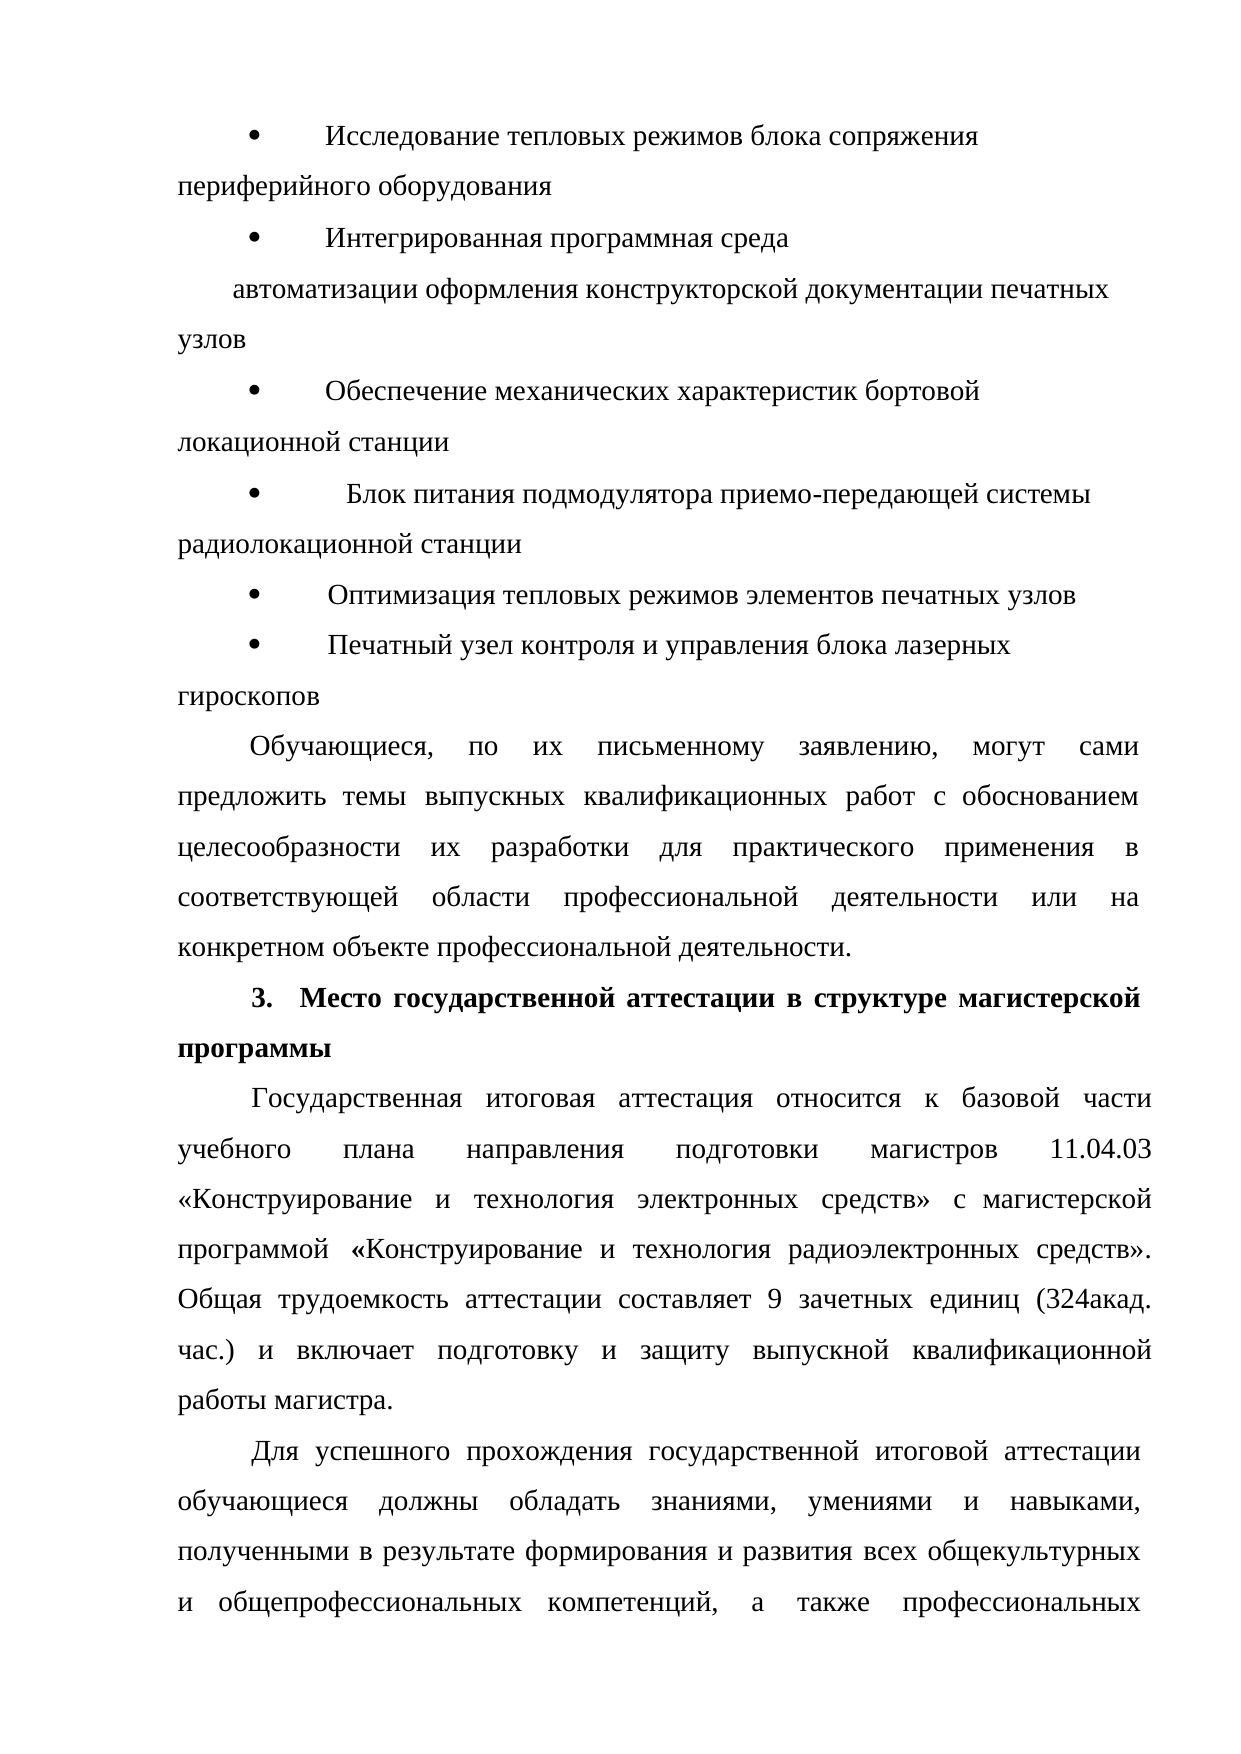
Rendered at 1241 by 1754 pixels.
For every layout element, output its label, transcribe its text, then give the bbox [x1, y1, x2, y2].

list Интегрированная программная среда автоматизации оформления конструкторской документации печатных узлов [177, 221, 1139, 355]
list Оптимизация тепловых режимов элементов печатных узлов [177, 577, 1152, 610]
list Блок питания подмодулятора приемо-передающей системы радиолокационной станции [177, 476, 1139, 560]
list Обеспечение механических характеристик бортовой локационной станции [177, 373, 1139, 457]
text Государственная итоговая аттестация относится к базовой части учебного плана направления подготовки магистров 11.04.03 «Конструирование и технология электронных средств» с магистерской программой «Конструирование и технология радиоэлектронных средств». Общая трудоемкость аттестации составляет 9 зачетных единиц (324акад. час.) и включает подготовку и защиту выпускной квалификационной работы магистра. [177, 1080, 1152, 1416]
list Исследование тепловых режимов блока сопряжения периферийного оборудования [177, 118, 1139, 202]
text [177, 1433, 1141, 1617]
subtitle Место государственной аттестации в структуре магистерской программы [177, 980, 1140, 1064]
text Обучающиеся, по их письменному заявлению, могут сами предложить темы выпускных квалификационных работ с обоснованием целесообразности их разработки для практического применения в соответствующей области профессиональной деятельности или на конкретном объекте профессиональной деятельности. [177, 728, 1139, 963]
list Печатный узел контроля и управления блока лазерных гироскопов [177, 627, 1152, 711]
